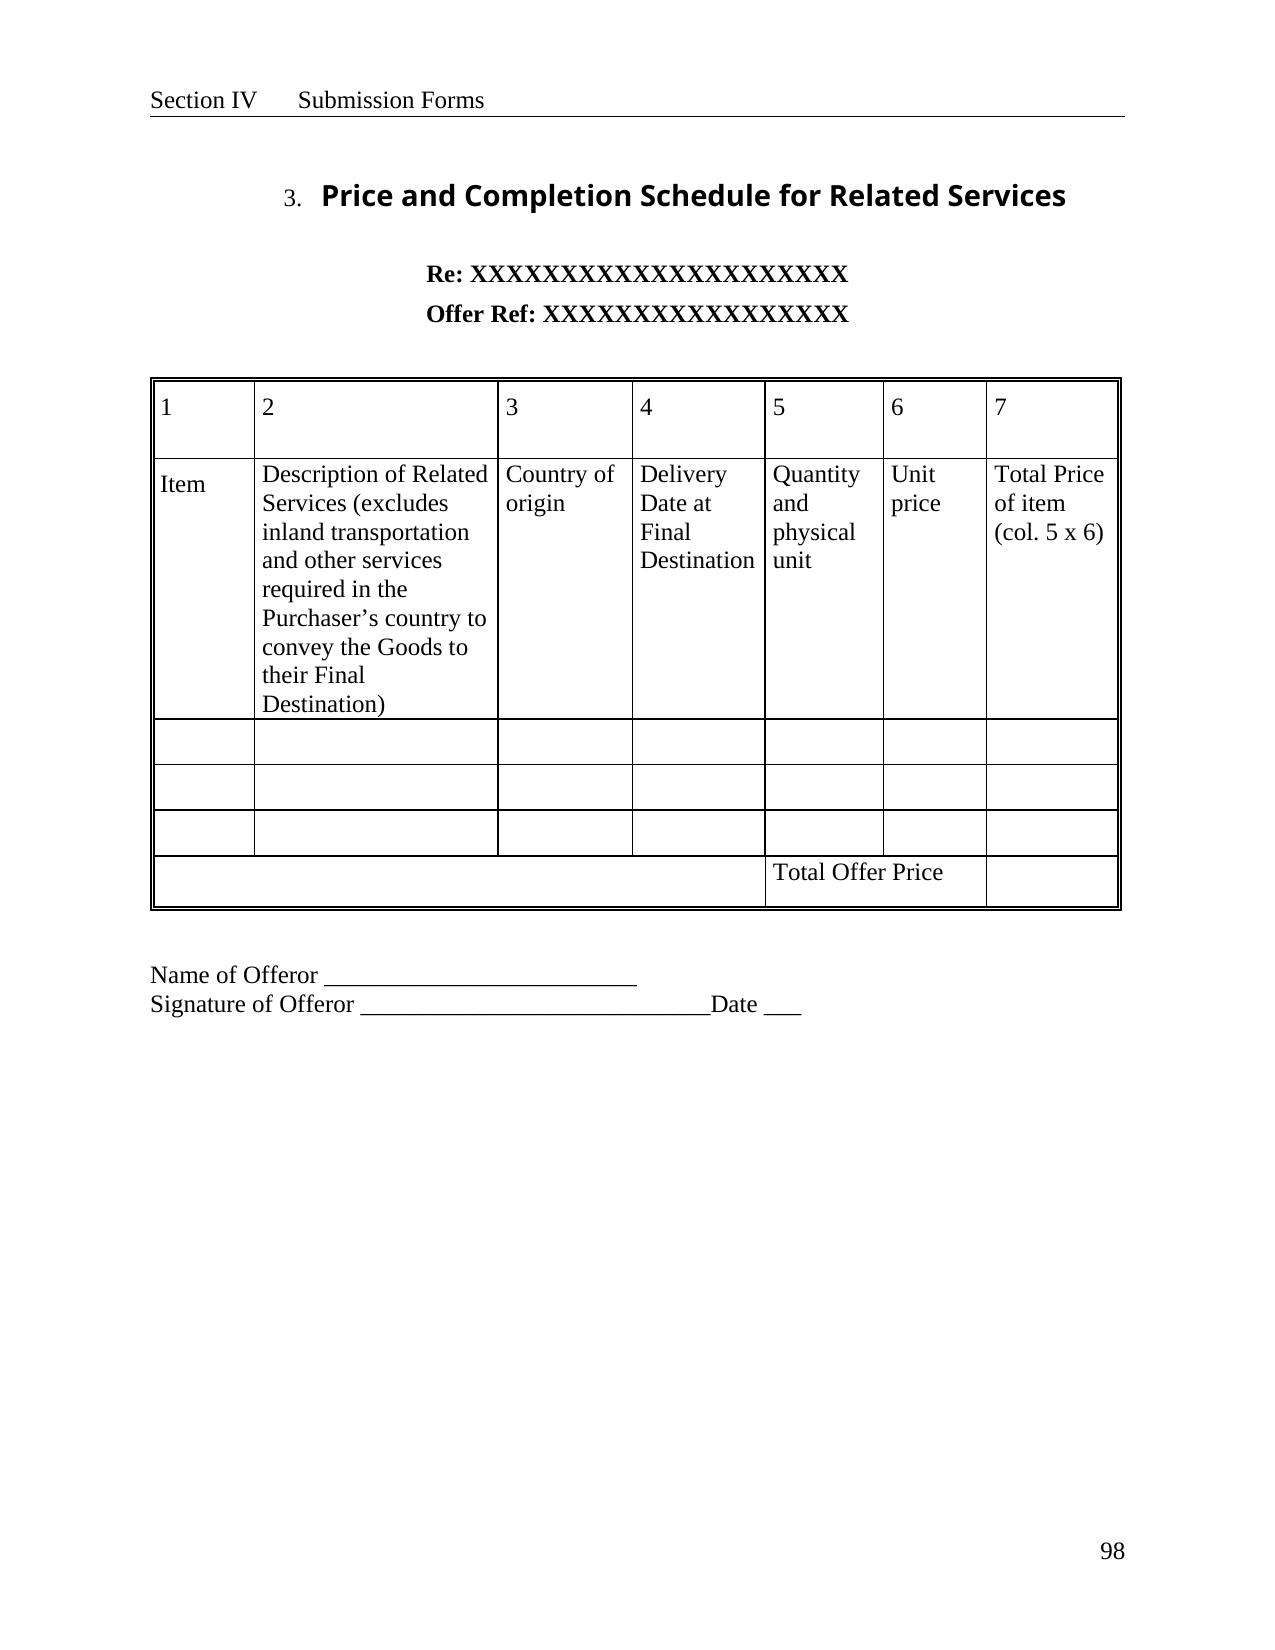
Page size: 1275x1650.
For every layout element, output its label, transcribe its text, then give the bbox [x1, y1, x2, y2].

table_cell [987, 765, 1117, 809]
table_cell [633, 811, 764, 855]
table_cell [884, 720, 986, 764]
table_header 4 [633, 382, 764, 458]
table_cell Delivery Date at Final Destination [633, 459, 764, 718]
table_cell [987, 857, 1117, 906]
table_cell [155, 765, 254, 809]
text Re: XXXXXXXXXXXXXXXXXXXXX [150, 259, 1125, 288]
table_header 7 [987, 382, 1117, 458]
table_cell [499, 720, 632, 764]
text Name of Offeror _________________________ [150, 961, 1125, 989]
table_cell [155, 811, 254, 855]
table_cell Total Price of item (col. 5 x 6) [987, 459, 1117, 718]
table_cell Quantity and physical unit [766, 459, 883, 718]
table_header 6 [884, 382, 986, 458]
table_cell [884, 765, 986, 809]
table_header 3 [499, 382, 632, 458]
table_cell [499, 765, 632, 809]
table_cell [633, 720, 764, 764]
table_cell [766, 811, 883, 855]
table_cell Country of origin [499, 459, 632, 718]
table_header 5 [766, 382, 883, 458]
text Signature of Offeror ____________________________Date ___ [150, 989, 1125, 1018]
table_cell [155, 720, 254, 764]
table_cell [255, 811, 497, 855]
subtitle Price and Completion Schedule for Related Services [225, 175, 1125, 215]
text Offer Ref: XXXXXXXXXXXXXXXXX [150, 299, 1125, 327]
table_header 1 [155, 382, 254, 458]
table_header 2 [255, 382, 497, 458]
table_cell [255, 765, 497, 809]
table_cell Total Offer Price [766, 857, 986, 906]
table_cell Description of Related Services (excludes inland transportation and other services required in the Purchaser’s country to convey the Goods to their Final Destination) [255, 459, 497, 718]
table_cell [987, 811, 1117, 855]
table_cell [499, 811, 632, 855]
table_cell [155, 857, 765, 906]
table_cell Item [155, 459, 254, 718]
table_cell [987, 720, 1117, 764]
table_cell Unit price [884, 459, 986, 718]
table_cell [633, 765, 764, 809]
table_cell [884, 811, 986, 855]
table_cell [255, 720, 497, 764]
table_cell [766, 720, 883, 764]
table_cell [766, 765, 883, 809]
